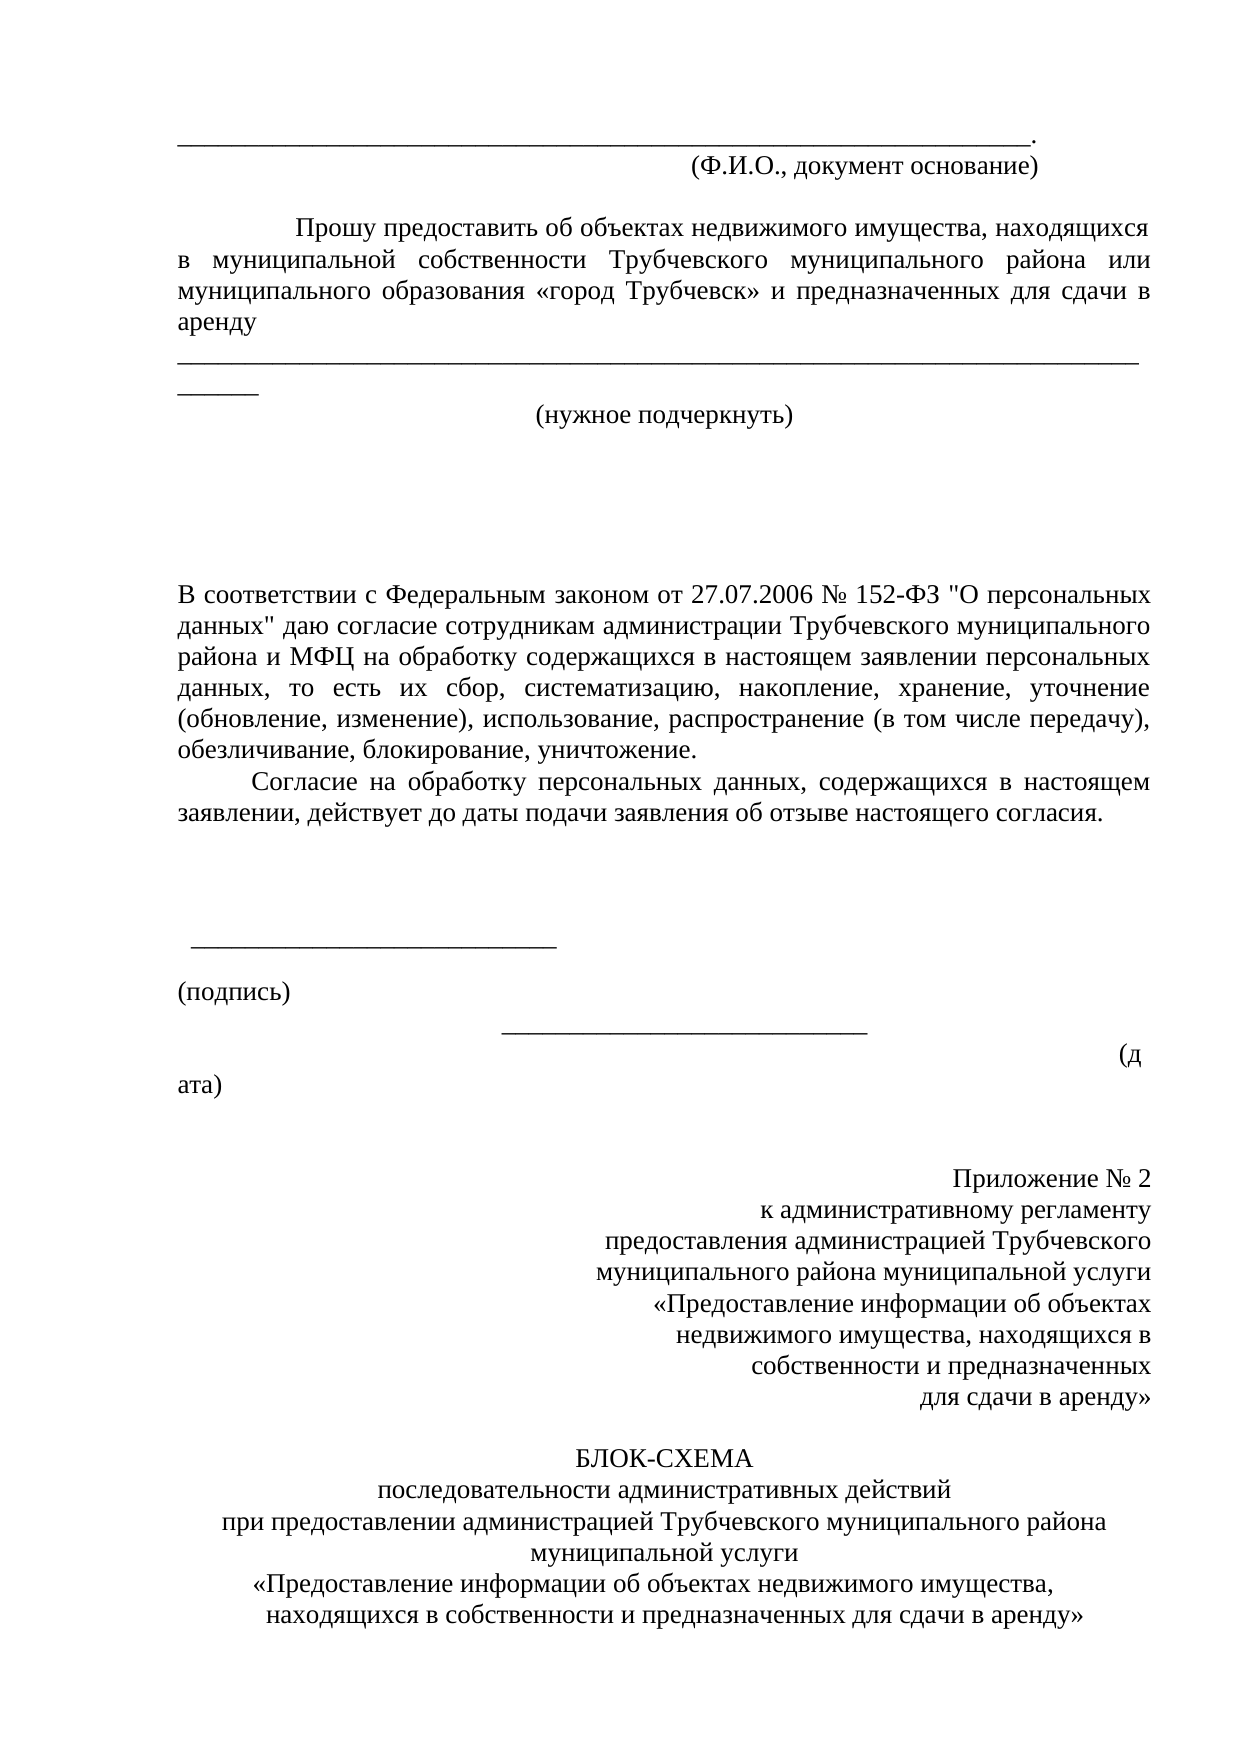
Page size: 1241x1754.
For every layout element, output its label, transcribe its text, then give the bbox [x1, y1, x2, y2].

text последовательности административных действий [177, 1473, 1152, 1505]
text _____________________________________________________________________________ [177, 336, 1152, 398]
text (дата) [177, 1037, 1152, 1100]
text собственности и предназначенных [177, 1349, 1152, 1380]
text к административному регламенту [177, 1193, 1152, 1224]
text предоставления администрацией Трубчевского [177, 1224, 1152, 1256]
text для сдачи в аренду» [177, 1380, 1152, 1411]
text «Предоставление информации об объектах недвижимого имущества, [177, 1567, 1152, 1598]
text при предоставлении администрацией Трубчевского муниципального района муниципальной услуги [177, 1505, 1152, 1567]
text муниципального района муниципальной услуги [177, 1256, 1152, 1287]
text (нужное подчеркнуть) [177, 398, 1152, 429]
text Приложение № 2 [177, 1162, 1152, 1193]
text «Предоставление информации об объектах [177, 1287, 1152, 1318]
text В соответствии с Федеральным законом от 27.07.2006 № 152-ФЗ "О персональных данных" даю согласие сотрудникам администрации Трубчевского муниципального района и МФЦ на обработку содержащихся в настоящем заявлении персональных данных, то есть их сбор, систематизацию, накопление, хранение, уточнение (обновление, изменение), использование, распространение (в том числе передачу), обезличивание, блокирование, уничтожение. [177, 578, 1152, 765]
text ___________________________ [177, 1006, 1152, 1037]
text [177, 118, 1152, 149]
text Согласие на обработку персональных данных, содержащихся в настоящем заявлении, действует до даты подачи заявления об отзыве настоящего согласия. [177, 765, 1152, 827]
text (подпись) [177, 952, 1152, 1006]
text находящихся в собственности и предназначенных для сдачи в аренду» [177, 1598, 1152, 1629]
text Прошу предоставить об объектах недвижимого имущества, находящихся в муниципальной собственности Трубчевского муниципального района или муниципального образования «город Трубчевск» и предназначенных для сдачи в аренду [177, 212, 1152, 336]
text (Ф.И.О., документ основание) [177, 149, 1152, 180]
text недвижимого имущества, находящихся в [177, 1318, 1152, 1349]
text ___________________________ [177, 920, 1152, 952]
text БЛОК-СХЕМА [177, 1442, 1152, 1473]
